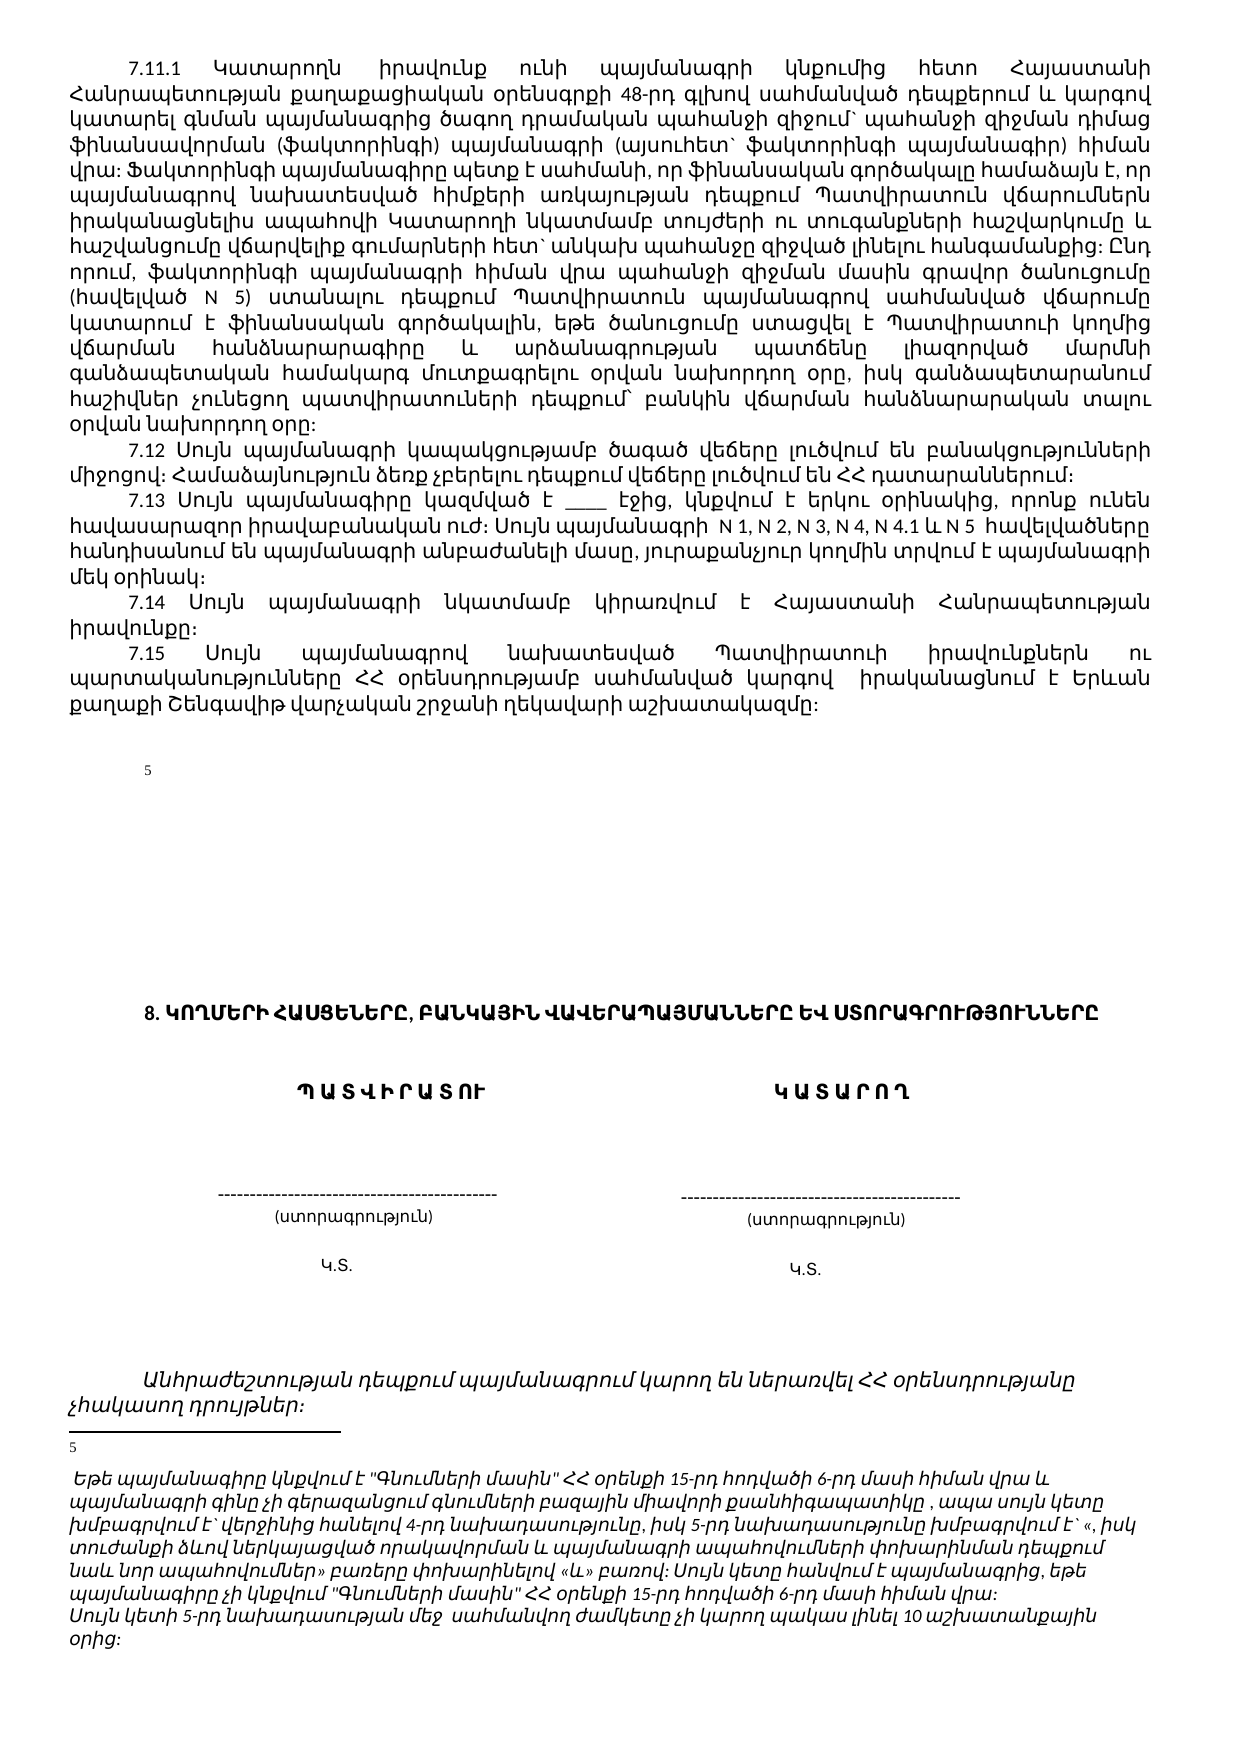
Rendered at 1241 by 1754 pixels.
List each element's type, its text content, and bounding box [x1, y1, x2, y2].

text 7.12 Սույն պայմանագրի կապակցությամբ ծագած վեճերը լուծվում են բանակցությունների միջոցով։ Համաձայնություն ձեռք չբերելու դեպքում վեճերը լուծվում են ՀՀ դատարաններում։ [69, 437, 1152, 488]
text 7.11.1 Կատարողն իրավունք ունի պայմանագրի կնքումից հետո Հայաստանի Հանրապետության քաղաքացիական օրենսգրքի 48-րդ գլխով սահմանված դեպքերում և կարգով կատարել գնման պայմանագրից ծագող դրամական պահանջի զիջում` պահանջի զիջման դիմաց ֆինանսավորման (ֆակտորինգի) պայմանագրի (այսուհետ` ֆակտորինգի պայմանագիր) հիման վրա: Ֆակտորինգի պայմանագիրը պետք է սահմանի, որ ֆինանսական գործակալը համաձայն է, որ պայմանագրով նախատեսված հիմքերի առկայության դեպքում Պատվիրատուն վճարումներն իրականացնելիս ապահովի Կատարողի նկատմամբ տույժերի ու տուգանքների հաշվարկումը և հաշվանցումը վճարվելիք գումարների հետ` անկախ պահանջը զիջված լինելու հանգամանքից: Ընդ որում, ֆակտորինգի պայմանագրի հիման վրա պահանջի զիջման մասին գրավոր ծանուցումը (հավելված N 5) ստանալու դեպքում Պատվիրատուն պայմանագրով սահմանված վճարումը կատարում է ֆինանսական գործակալին, եթե ծանուցումը ստացվել է Պատվիրատուի կողմից վճարման հանձնարարագիրը և արձանագրության պատճենը լիազորված մարմնի գանձապետական համակարգ մուտքագրելու օրվան նախորդող օրը, իսկ գանձապետարանում հաշիվներ չունեցող պատվիրատուների դեպքում՝ բանկին վճարման հանձնարարական տալու օրվան նախորդող օրը: [69, 56, 1152, 437]
text Անհրաժեշտության դեպքում պայմանագրում կարող են ներառվել ՀՀ օրենսդրությանը չհակասող դրույթներ։ [69, 1367, 1152, 1418]
text 7.13 Սույն պայմանագիրը կազմված է ____ էջից, կնքվում է երկու օրինակից, որոնք ունեն հավասարազոր իրավաբանական ուժ։ Սույն պայմանագրի N 1, N 2, N 3, N 4, N 4.1 և N 5 հավելվածները հանդիսանում են պայմանագրի անբաժանելի մասը, յուրաքանչյուր կողմին տրվում է պայմանագրի մեկ օրինակ։ [69, 488, 1152, 589]
text 7.15 Սույն պայմանագրով նախատեսված Պատվիրատուի իրավունքներն ու պարտականությունները ՀՀ օրենսդրությամբ սահմանված կարգով իրականացնում է Երևան քաղաքի Շենգավիթ վարչական շրջանի ղեկավարի աշխատակազմը: [69, 640, 1152, 716]
table_header Պ Ա Տ Վ Ի Ր Ա Տ ՈՒ -------------------------------------------- (ստորագրություն) Կ.Տ. [155, 1079, 627, 1342]
text 7.14 Սույն պայմանագրի նկատմամբ կիրառվում է Հայաստանի Հանրապետության իրավունքը։ [69, 589, 1152, 640]
text 8. ԿՈՂՄԵՐԻ ՀԱՍՑԵՆԵՐԸ, ԲԱՆԿԱՅԻՆ ՎԱՎԵՐԱՊԱՅՄԱՆՆԵՐԸ ԵՎ ՍՏՈՐԱԳՐՈՒԹՅՈՒՆՆԵՐԸ [69, 1000, 1152, 1025]
table_header Կ Ա Տ Ա Ր Ո Ղ -------------------------------------------- (ստորագրություն) Կ.Տ. [627, 1079, 1056, 1342]
